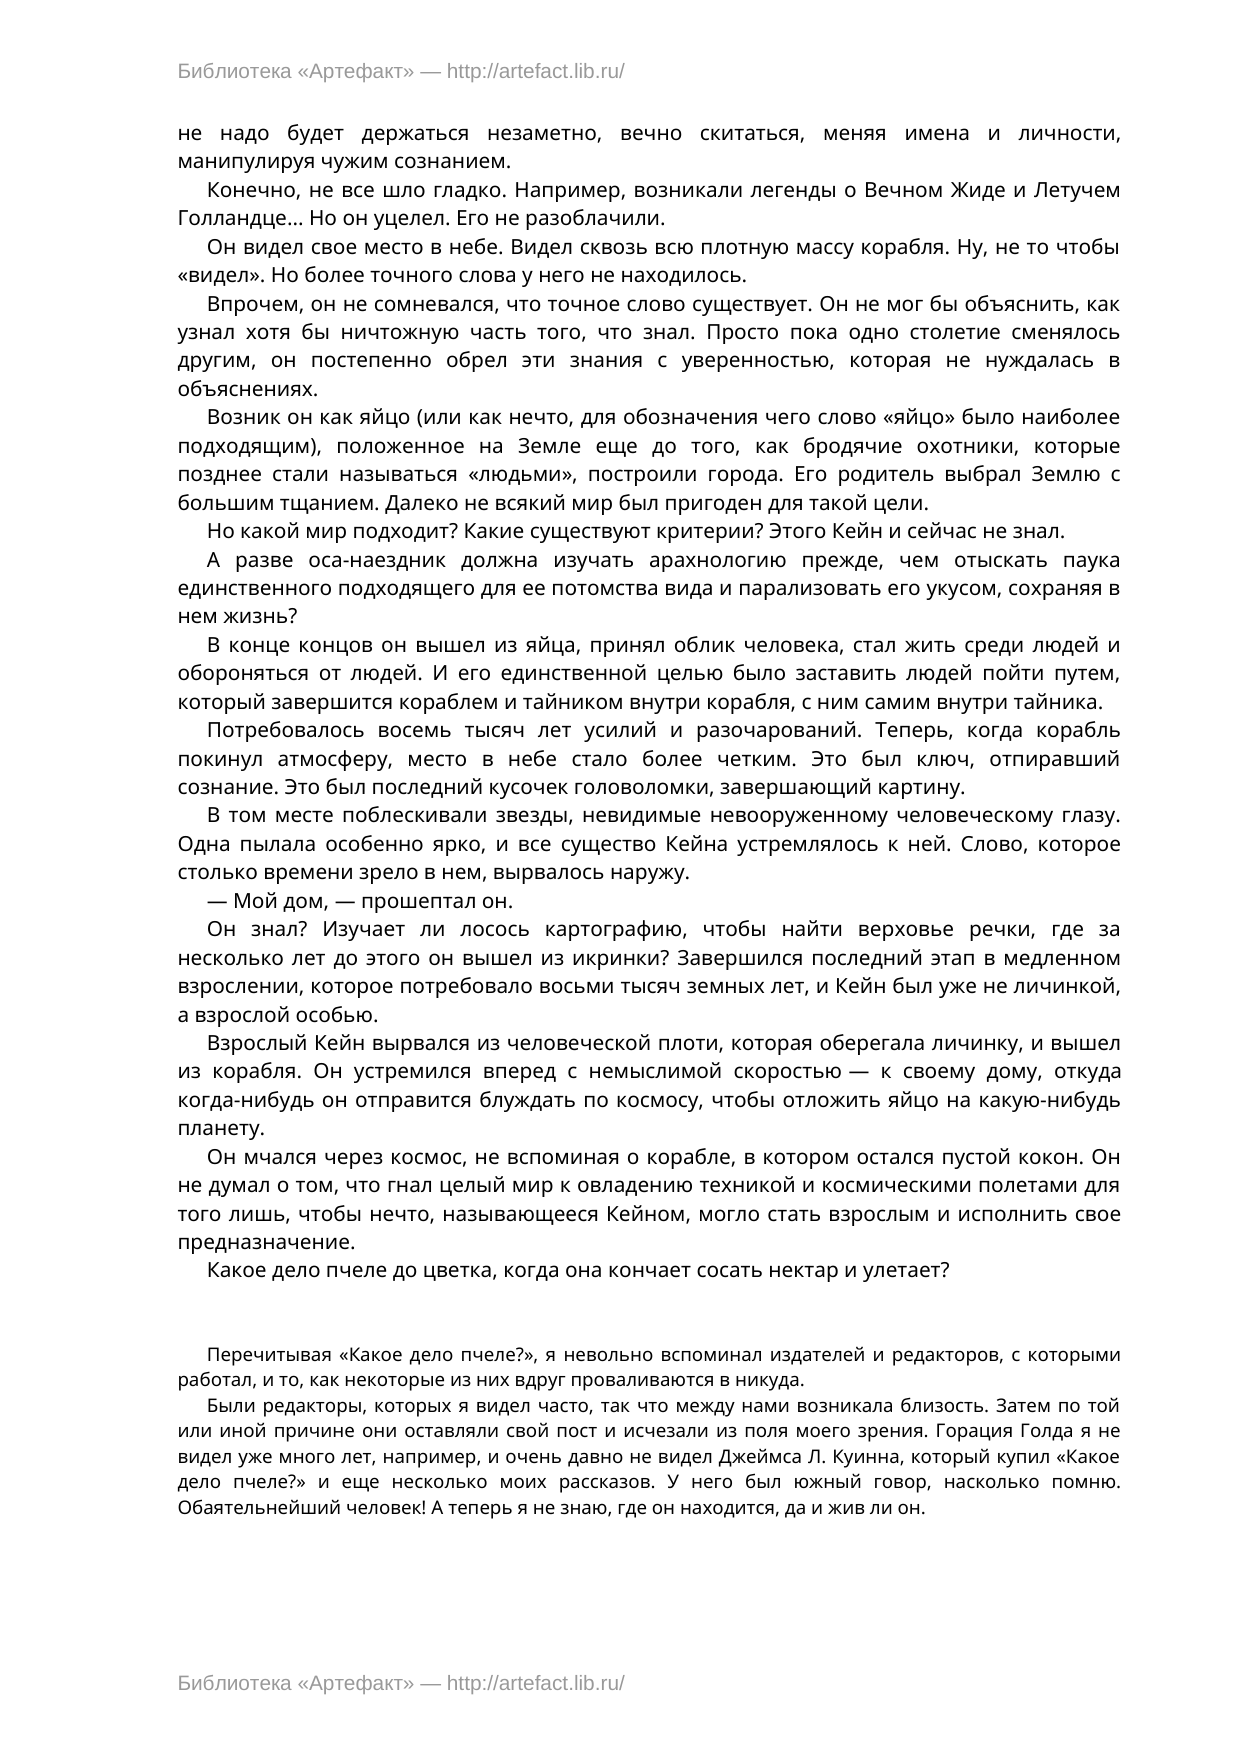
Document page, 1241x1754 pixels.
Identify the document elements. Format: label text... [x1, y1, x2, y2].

text Перечитывая «Какое дело пчеле?», я невольно вспоминал издателей и редакторов, с которыми работал, и то, как некоторые из них вдруг проваливаются в никуда. [177, 1341, 1122, 1392]
text Возник он как яйцо (или как нечто, для обозначения чего слово «яйцо» было наиболее подходящим), положенное на Земле еще до того, как бродячие охотники, которые позднее стали называться «людьми», построили города. Его родитель выбрал Землю с большим тщанием. Далеко не всякий мир был пригоден для такой цели. [177, 402, 1122, 516]
text Взрослый Кейн вырвался из человеческой плоти, которая оберегала личинку, и вышел из корабля. Он устремился вперед с немыслимой скоростью — к своему дому, откуда когда-нибудь он отправится блуждать по космосу, чтобы отложить яйцо на какую-нибудь планету. [177, 1028, 1122, 1142]
text — Мой дом, — прошептал он. [177, 886, 1122, 914]
text В конце концов он вышел из яйца, принял облик человека, стал жить среди людей и обороняться от людей. И его единственной целью было заставить людей пойти путем, который завершится кораблем и тайником внутри корабля, с ним самим внутри тайника. [177, 630, 1122, 715]
text Впрочем, он не сомневался, что точное слово существует. Он не мог бы объяснить, как узнал хотя бы ничтожную часть того, что знал. Просто пока одно столетие сменялось другим, он постепенно обрел эти знания с уверенностью, которая не нуждалась в объяснениях. [177, 289, 1122, 402]
text Он мчался через космос, не вспоминая о корабле, в котором остался пустой кокон. Он не думал о том, что гнал целый мир к овладению техникой и космическими полетами для того лишь, чтобы нечто, называющееся Кейном, могло стать взрослым и исполнить свое предназначение. [177, 1142, 1122, 1256]
text Он видел свое место в небе. Видел сквозь всю плотную массу корабля. Ну, не то чтобы «видел». Но более точного слова у него не находилось. [177, 232, 1122, 289]
text Потребовалось восемь тысяч лет усилий и разочарований. Теперь, когда корабль покинул атмосферу, место в небе стало более четким. Это был ключ, отпиравший сознание. Это был последний кусочек головоломки, завершающий картину. [177, 715, 1122, 801]
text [177, 118, 1122, 175]
text Но какой мир подходит? Какие существуют критерии? Этого Кейн и сейчас не знал. [177, 516, 1122, 545]
text Были редакторы, которых я видел часто, так что между нами возникала близость. Затем по той или иной причине они оставляли свой пост и исчезали из поля моего зрения. Горация Голда я не видел уже много лет, например, и очень давно не видел Джеймса Л. Куинна, который купил «Какое дело пчеле?» и еще несколько моих рассказов. У него был южный говор, насколько помню. Обаятельнейший человек! А теперь я не знаю, где он находится, да и жив ли он. [177, 1392, 1122, 1519]
text Он знал? Изучает ли лосось картографию, чтобы найти верховье речки, где за несколько лет до этого он вышел из икринки? Завершился последний этап в медленном взрослении, которое потребовало восьми тысяч земных лет, и Кейн был уже не личинкой, а взрослой особью. [177, 914, 1122, 1028]
text А разве оса-наездник должна изучать арахнологию прежде, чем отыскать паука единственного подходящего для ее потомства вида и парализовать его укусом, сохраняя в нем жизнь? [177, 545, 1122, 630]
text В том месте поблескивали звезды, невидимые невооруженному человеческому глазу. Одна пылала особенно ярко, и все существо Кейна устремлялось к ней. Слово, которое столько времени зрело в нем, вырвалось наружу. [177, 801, 1122, 886]
text Конечно, не все шло гладко. Например, возникали легенды о Вечном Жиде и Летучем Голландце... Но он уцелел. Его не разоблачили. [177, 175, 1122, 232]
text Какое дело пчеле до цветка, когда она кончает сосать нектар и улетает? [177, 1256, 1122, 1284]
